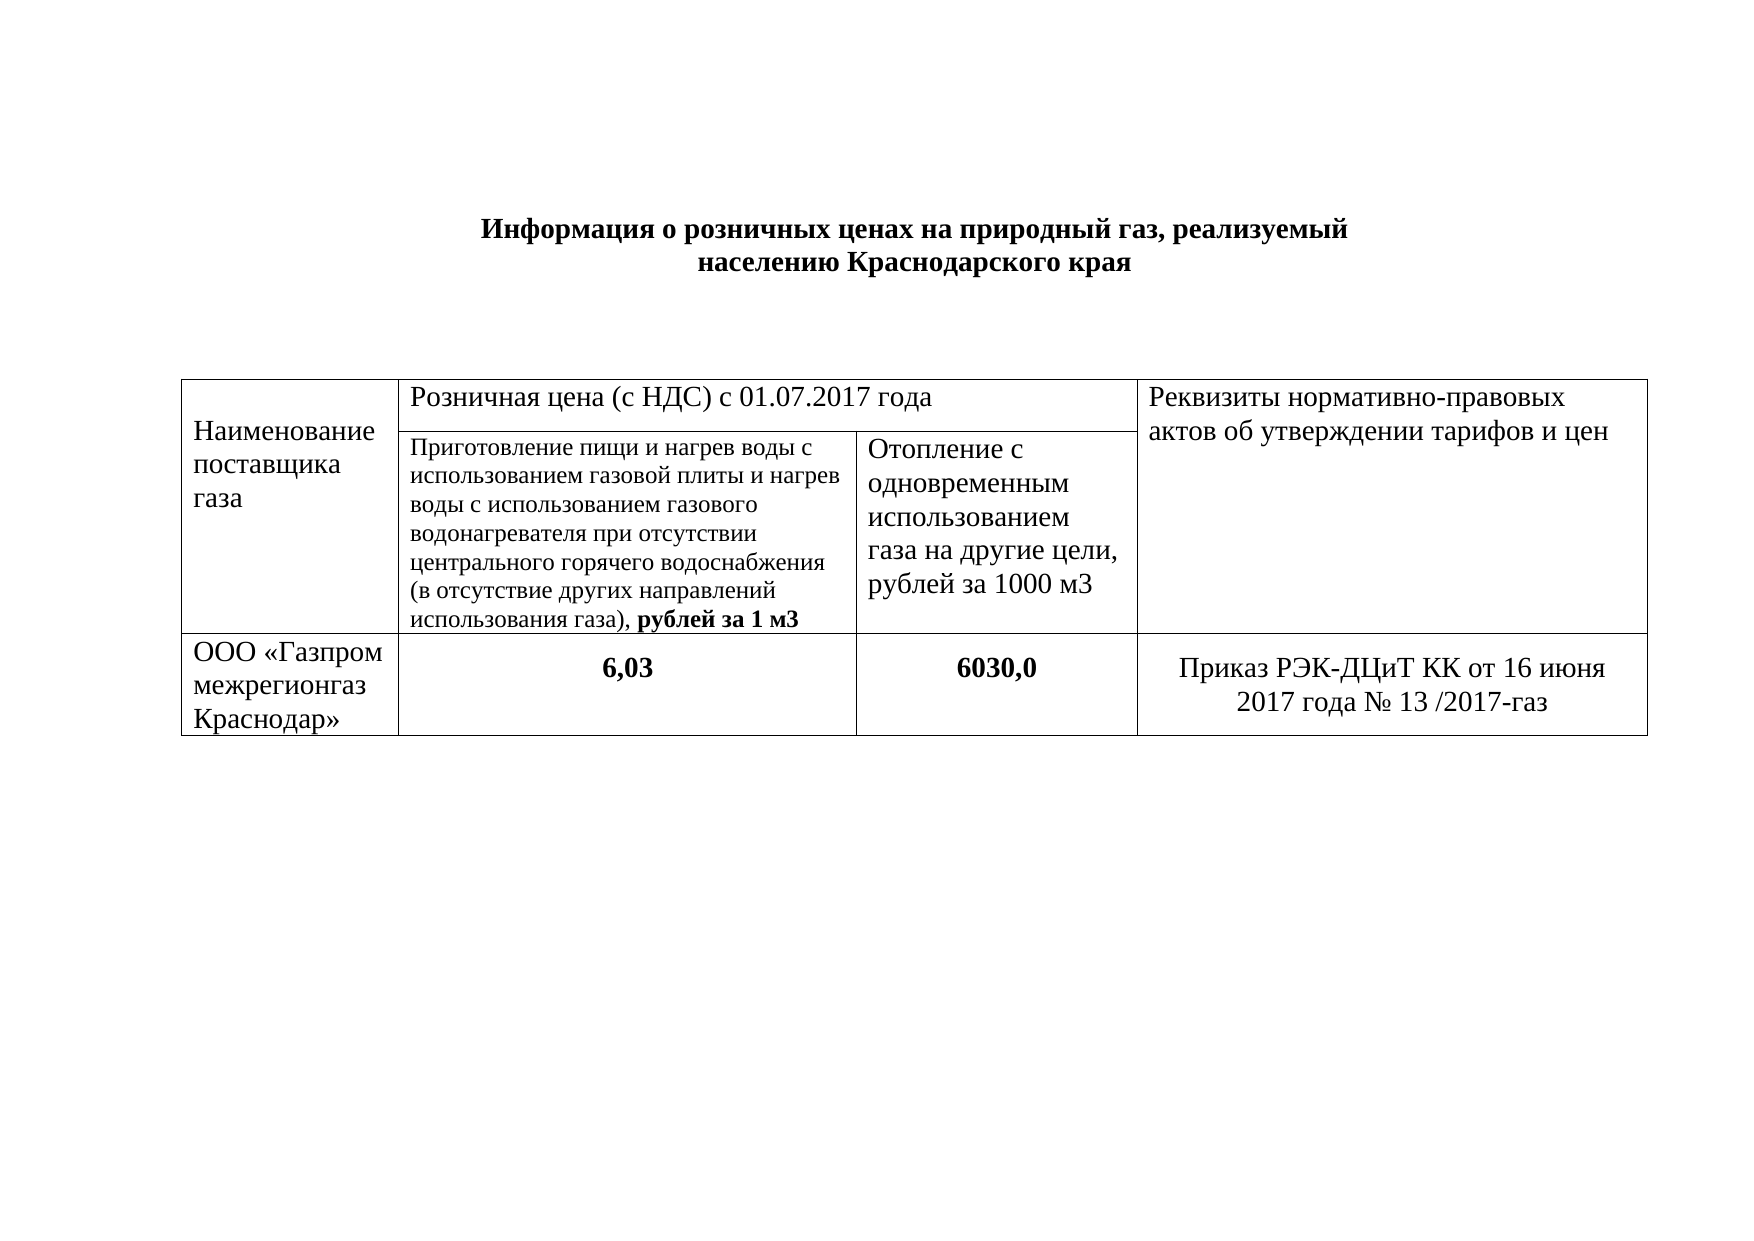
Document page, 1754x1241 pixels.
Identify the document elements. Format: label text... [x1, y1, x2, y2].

table_cell Отопление с одновременным использованием газа на другие цели, рублей за 1000 м3 [857, 432, 1137, 633]
text населению Краснодарского края [193, 244, 1636, 278]
table_cell ООО «Газпром межрегионгаз Краснодар» [182, 634, 398, 734]
table_cell Приказ РЭК-ДЦиТ КК от 16 июня 2017 года № 13 /2017-газ [1138, 634, 1647, 734]
table_cell 6,03 [399, 634, 856, 734]
text Информация о розничных ценах на природный газ, реализуемый [193, 211, 1636, 244]
table_header Реквизиты нормативно-правовых актов об утверждении тарифов и цен [1138, 380, 1647, 633]
table_header Наименование поставщика газа [182, 380, 398, 633]
table_cell 6030,0 [857, 634, 1137, 734]
table_cell Приготовление пищи и нагрев воды с использованием газовой плиты и нагрев воды с использованием газового водонагревателя при отсутствии центрального горячего водоснабжения (в отсутствие других направлений использования газа), рублей за 1 м3 [399, 432, 856, 633]
table_header Розничная цена (с НДС) с 01.07.2017 года [399, 380, 1137, 431]
